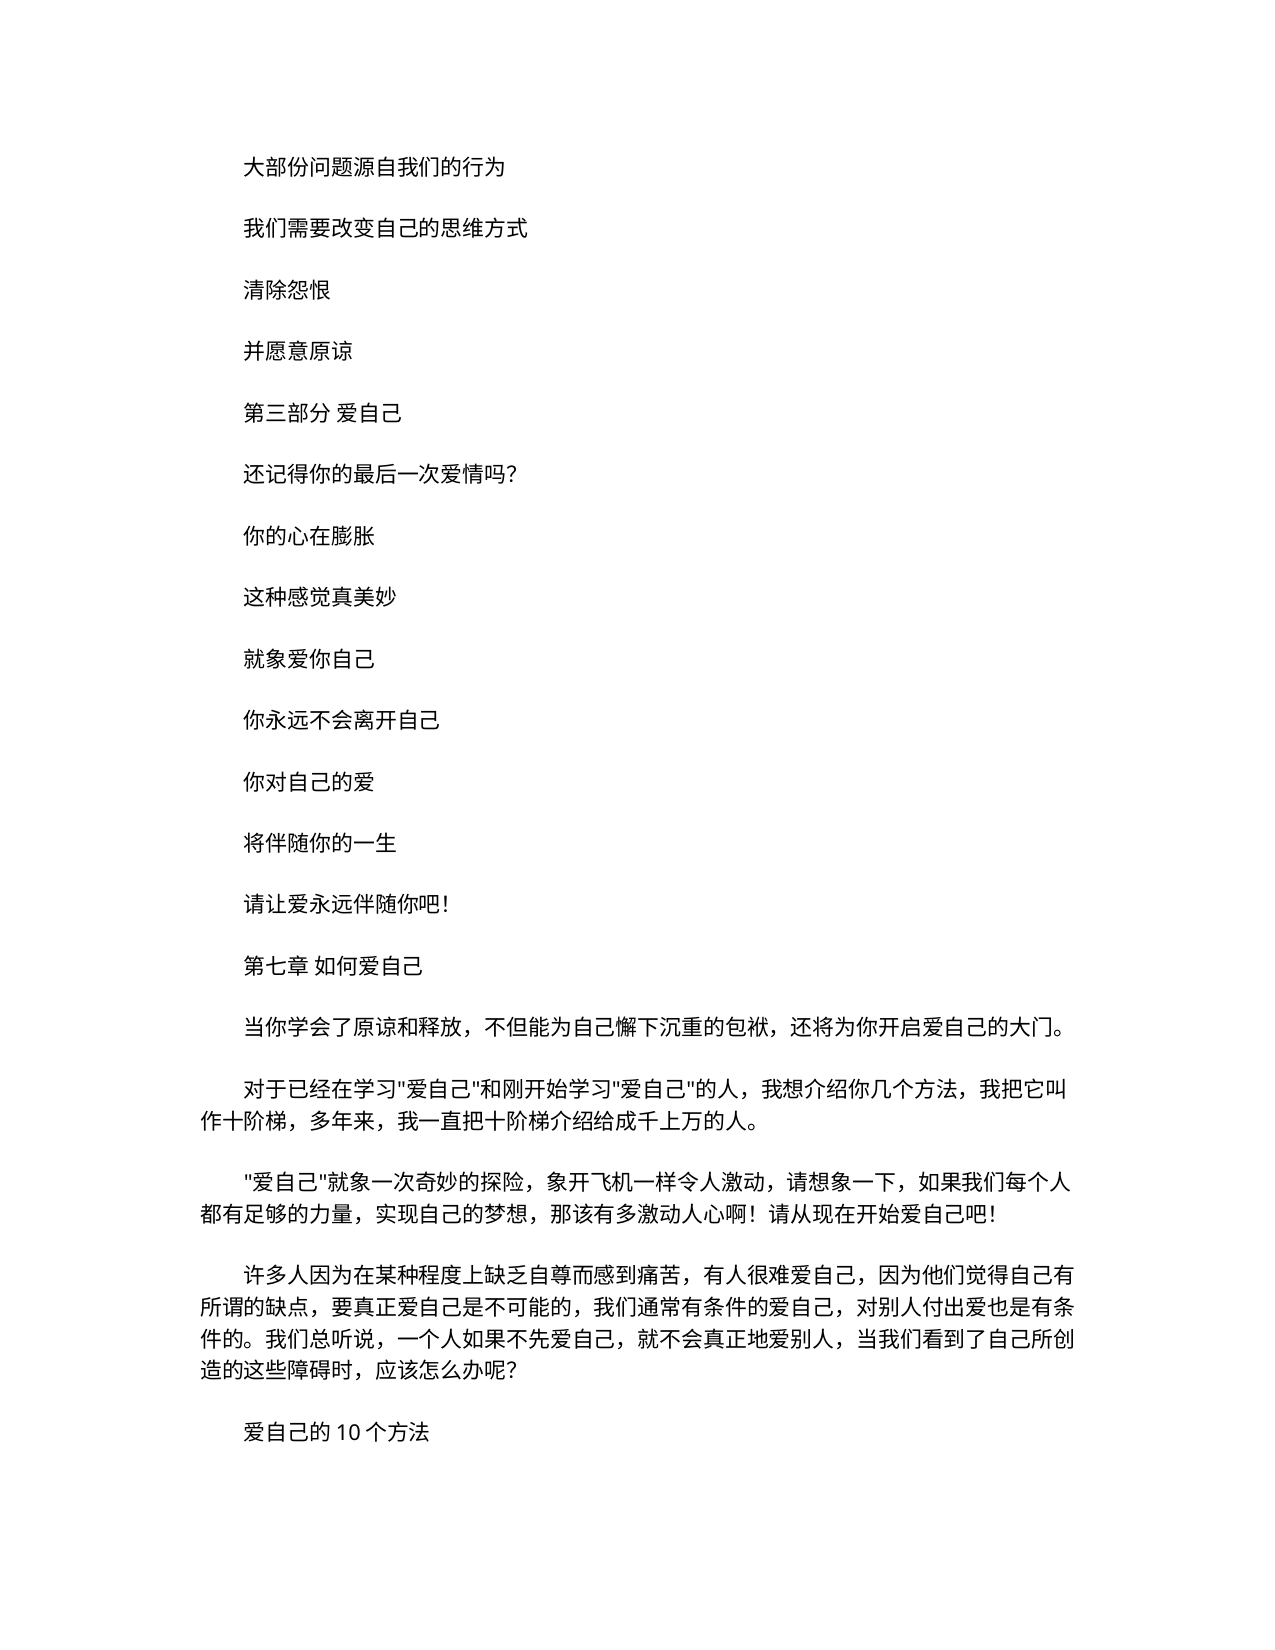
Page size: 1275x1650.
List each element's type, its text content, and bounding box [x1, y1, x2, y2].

text 我们需要改变自己的思维方式 [200, 211, 1075, 243]
text "爱自己"就象一次奇妙的探险，象开飞机一样令人激动，请想象一下，如果我们每个人都有足够的力量，实现自己的梦想，那该有多激动人心啊！请从现在开始爱自己吧！ [200, 1165, 1075, 1228]
text 爱自己的10个方法 [200, 1415, 1075, 1447]
text 请让爱永远伴随你吧！ [200, 887, 1075, 919]
text 还记得你的最后一次爱情吗？ [200, 457, 1075, 489]
text 许多人因为在某种程度上缺乏自尊而感到痛苦，有人很难爱自己，因为他们觉得自己有所谓的缺点，要真正爱自己是不可能的，我们通常有条件的爱自己，对别人付出爱也是有条件的。我们总听说，一个人如果不先爱自己，就不会真正地爱别人，当我们看到了自己所创造的这些障碍时，应该怎么办呢？ [200, 1258, 1075, 1385]
text 将伴随你的一生 [200, 826, 1075, 858]
text 并愿意原谅 [200, 334, 1075, 366]
text 就象爱你自己 [200, 642, 1075, 673]
text 第三部分 爱自己 [200, 396, 1075, 427]
text 当你学会了原谅和释放，不但能为自己懈下沉重的包袱，还将为你开启爱自己的大门。 [200, 1010, 1075, 1042]
text 你对自己的爱 [200, 764, 1075, 796]
text 大部份问题源自我们的行为 [200, 150, 1075, 182]
text 你永远不会离开自己 [200, 703, 1075, 735]
text 这种感觉真美妙 [200, 580, 1075, 612]
text 第七章 如何爱自己 [200, 949, 1075, 981]
text 清除怨恨 [200, 273, 1075, 304]
text 你的心在膨胀 [200, 519, 1075, 550]
text 对于已经在学习"爱自己"和刚开始学习"爱自己"的人，我想介绍你几个方法，我把它叫作十阶梯，多年来，我一直把十阶梯介绍给成千上万的人。 [200, 1072, 1075, 1135]
